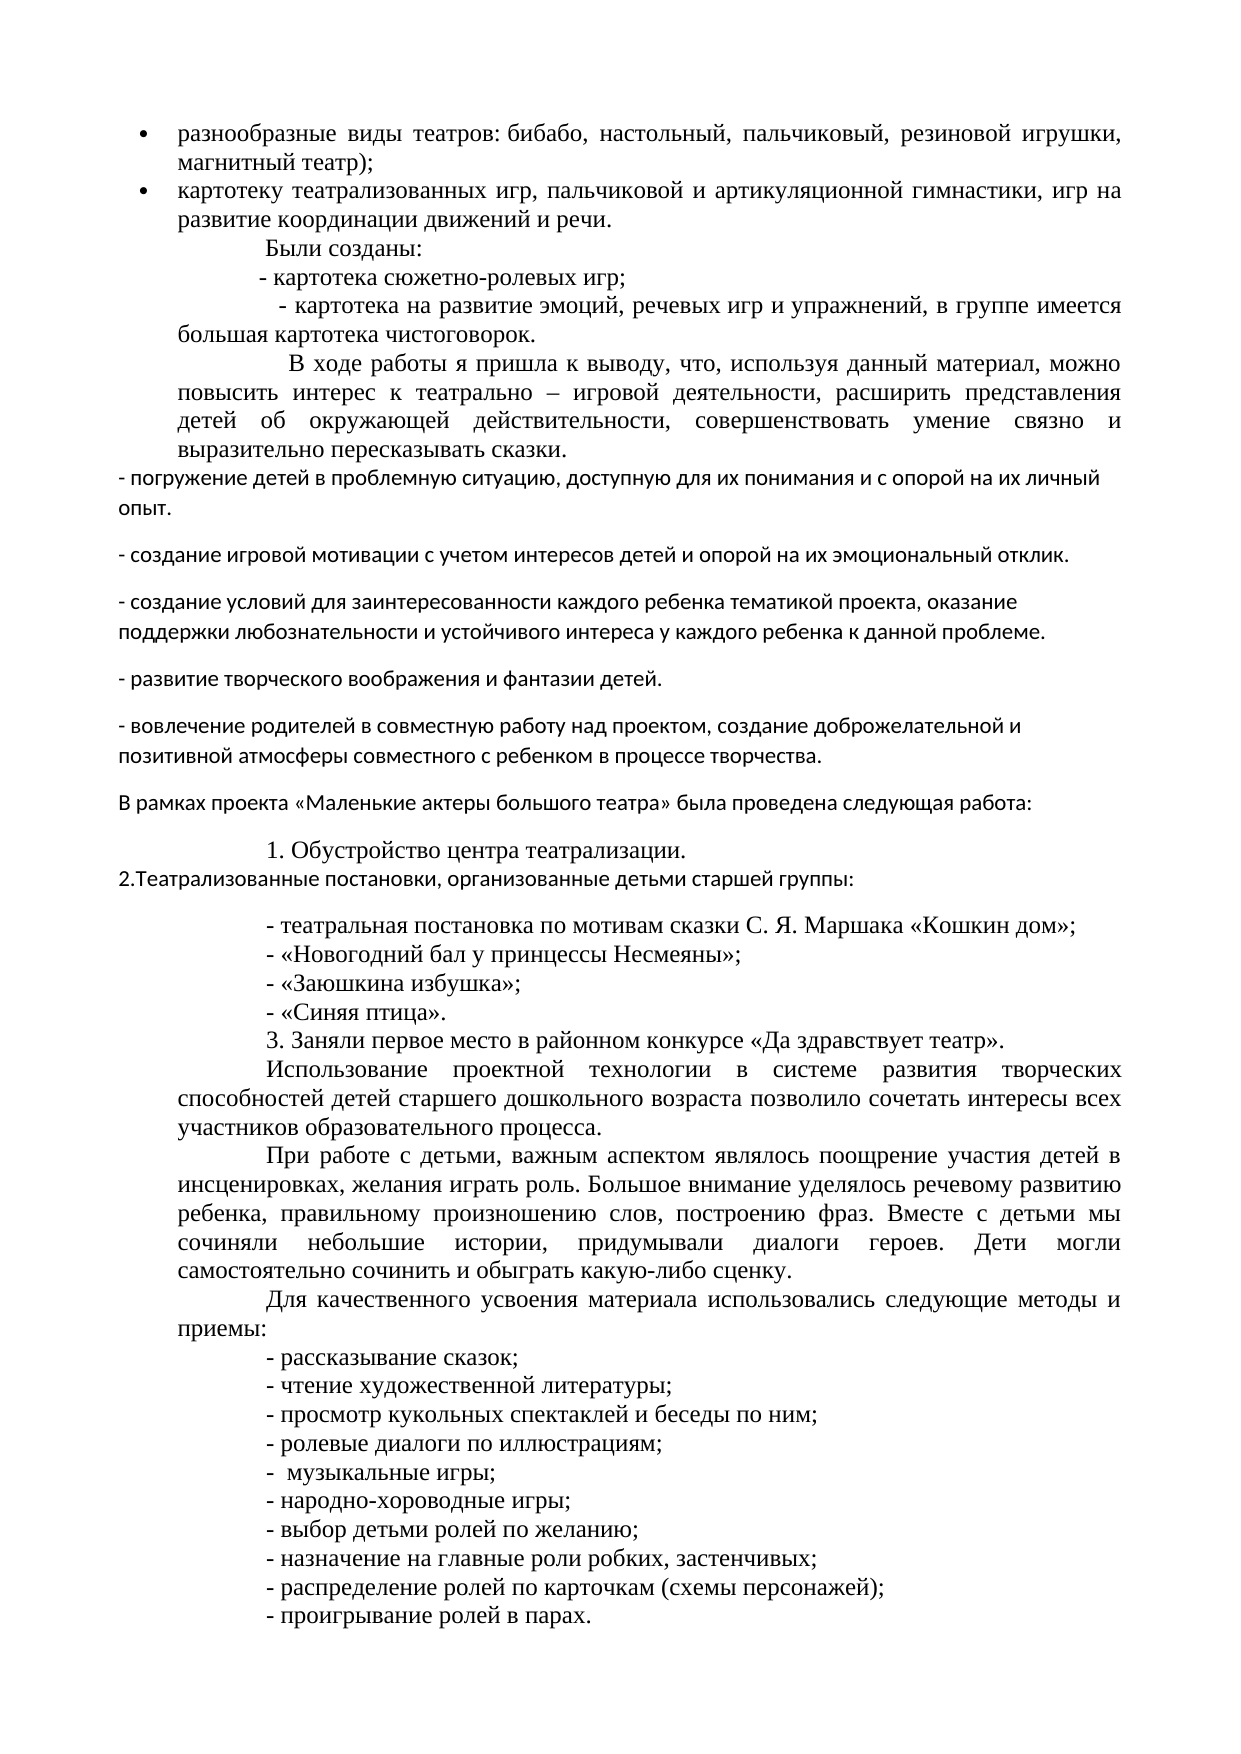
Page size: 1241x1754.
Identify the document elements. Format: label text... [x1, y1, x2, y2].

text 3. Заняли первое место в районном конкурсе «Да здравствует театр». [177, 1026, 1122, 1054]
text - назначение на главные роли робких, застенчивых; [177, 1543, 1122, 1572]
text - «Новогодний бал у принцессы Несмеяны»; [177, 939, 1122, 968]
text 1. Обустройство центра театрализации. [177, 835, 1122, 864]
text В ходе работы я пришла к выводу, что, используя данный материал, можно повысить интерес к театрально – игровой деятельности, расширить представления детей об окружающей действительности, совершенствовать умение связно и выразительно пересказывать сказки. [177, 348, 1122, 463]
text Для качественного усвоения материала использовались следующие методы и приемы: [177, 1284, 1122, 1342]
text При работе с детьми, важным аспектом являлось поощрение участия детей в инсценировках, желания играть роль. Большое внимание уделялось речевому развитию ребенка, правильному произношению слов, построению фраз. Вместе с детьми мы сочиняли небольшие истории, придумывали диалоги героев. Дети могли самостоятельно сочинить и обыграть какую-либо сценку. [177, 1141, 1122, 1284]
list разнообразные виды театров: бибабо, настольный, пальчиковый, резиновой игрушки, магнитный театр); [140, 118, 1122, 176]
text - проигрывание ролей в парах. [177, 1601, 1122, 1629]
text - картотека сюжетно-ролевых игр; [177, 262, 1122, 291]
text - рассказывание сказок; [177, 1342, 1122, 1371]
text - «Заюшкина избушка»; [177, 968, 1122, 997]
text - выбор детьми ролей по желанию; [177, 1514, 1122, 1543]
text - театральная постановка по мотивам сказки С. Я. Маршака «Кошкин дом»; [177, 911, 1122, 939]
text - народно-хороводные игры; [177, 1486, 1122, 1514]
text Были созданы: [177, 233, 1122, 262]
text - просмотр кукольных спектаклей и беседы по ним; [177, 1399, 1122, 1428]
list картотеку театрализованных игр, пальчиковой и артикуляционной гимнастики, игр на развитие координации движений и речи. [140, 176, 1122, 233]
text - музыкальные игры; [177, 1457, 1122, 1486]
text - ролевые диалоги по иллюстрациям; [177, 1428, 1122, 1457]
text - распределение ролей по карточкам (схемы персонажей); [177, 1572, 1122, 1601]
text - чтение художественной литературы; [177, 1371, 1122, 1399]
text - «Синяя птица». [177, 997, 1122, 1026]
text - картотека на развитие эмоций, речевых игр и упражнений, в группе имеется большая картотека чистоговорок. [177, 291, 1122, 348]
text Использование проектной технологии в системе развития творческих способностей детей старшего дошкольного возраста позволило сочетать интересы всех участников образовательного процесса. [177, 1054, 1122, 1141]
